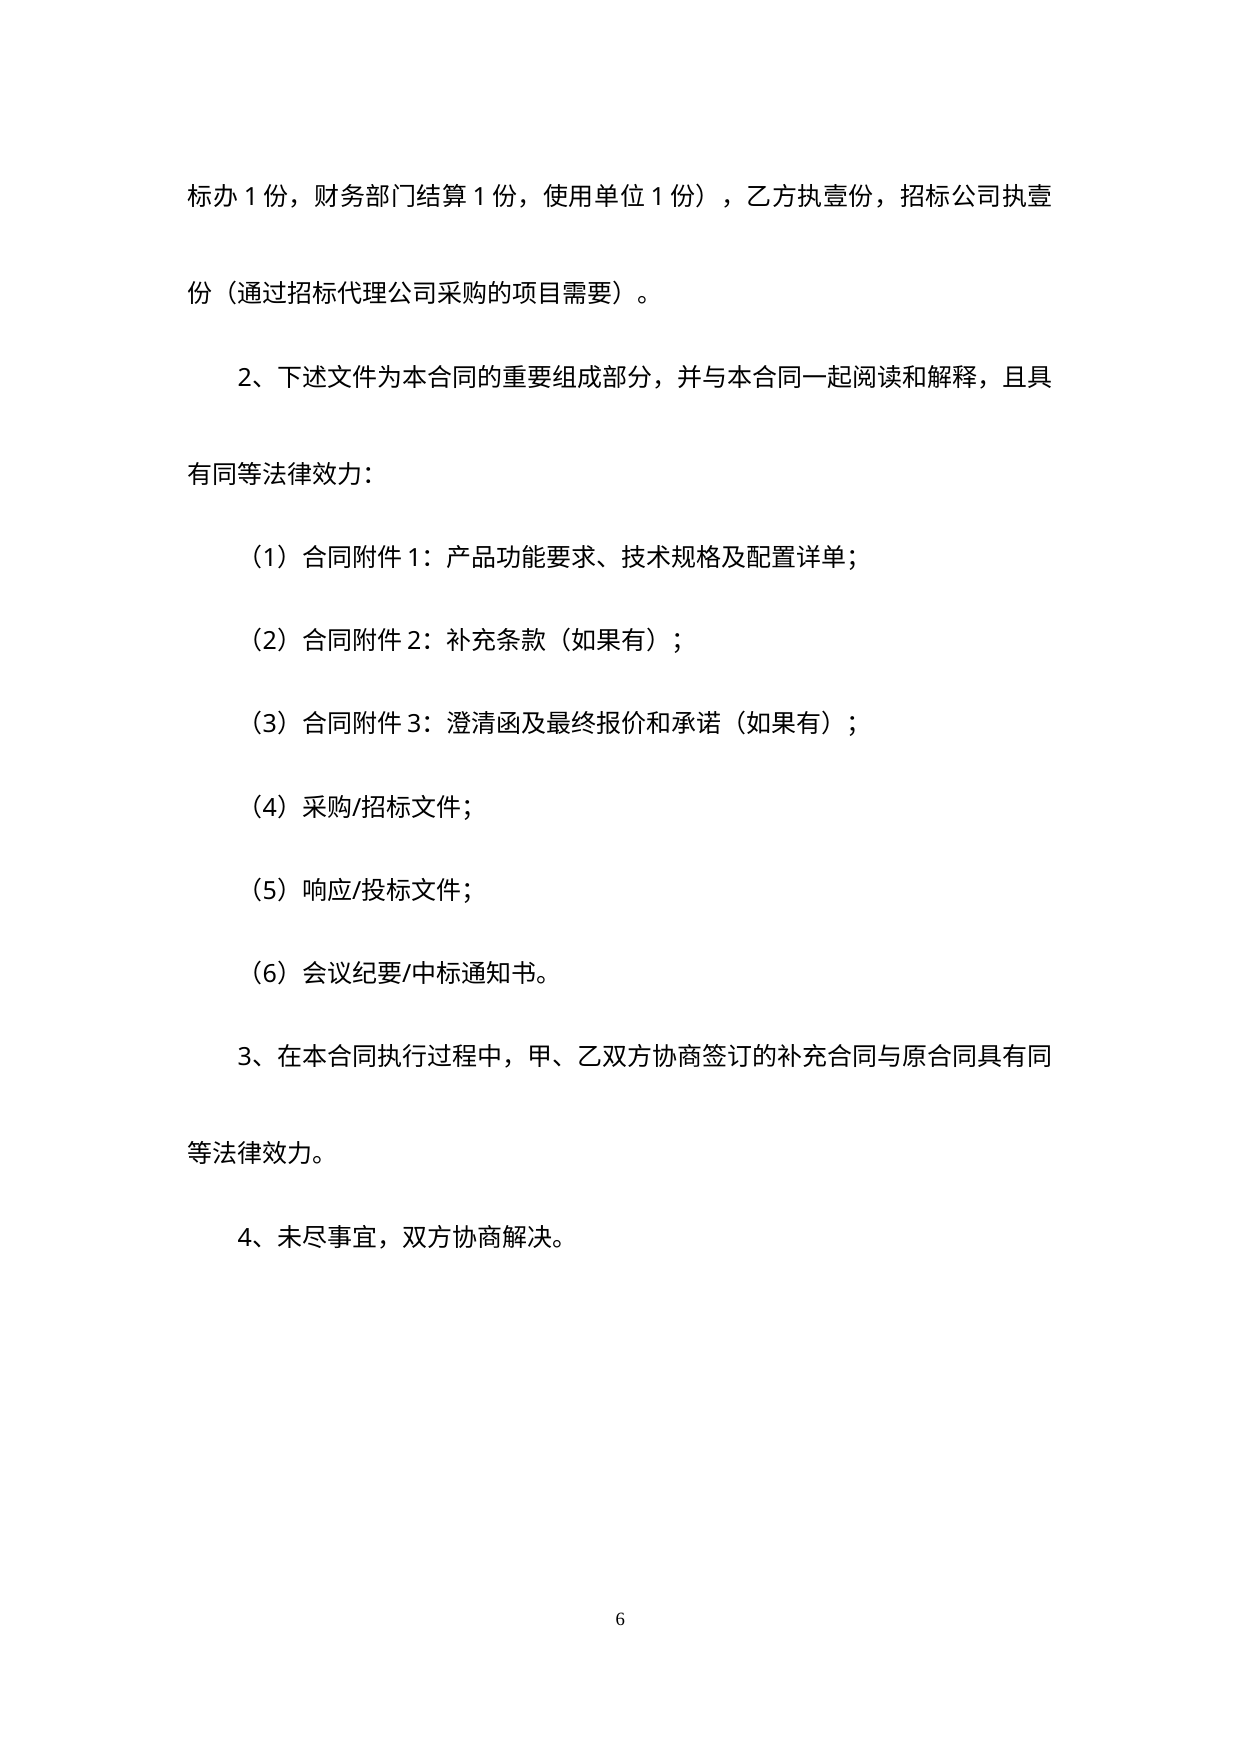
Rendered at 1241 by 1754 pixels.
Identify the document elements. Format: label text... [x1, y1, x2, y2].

text （4）采购/招标文件； [187, 773, 1053, 838]
text （5）响应/投标文件； [187, 856, 1053, 921]
text （1）合同附件1：产品功能要求、技术规格及配置详单； [187, 523, 1053, 588]
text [187, 162, 1053, 324]
text 2、下述文件为本合同的重要组成部分，并与本合同一起阅读和解释，且具有同等法律效力： [187, 343, 1053, 505]
text 3、在本合同执行过程中，甲、乙双方协商签订的补充合同与原合同具有同等法律效力。 [187, 1022, 1053, 1184]
text （6）会议纪要/中标通知书。 [187, 939, 1053, 1004]
text （3）合同附件3：澄清函及最终报价和承诺（如果有）； [187, 689, 1053, 754]
text （2）合同附件2：补充条款（如果有）； [187, 606, 1053, 671]
text 4、未尽事宜，双方协商解决。 [187, 1203, 1053, 1268]
